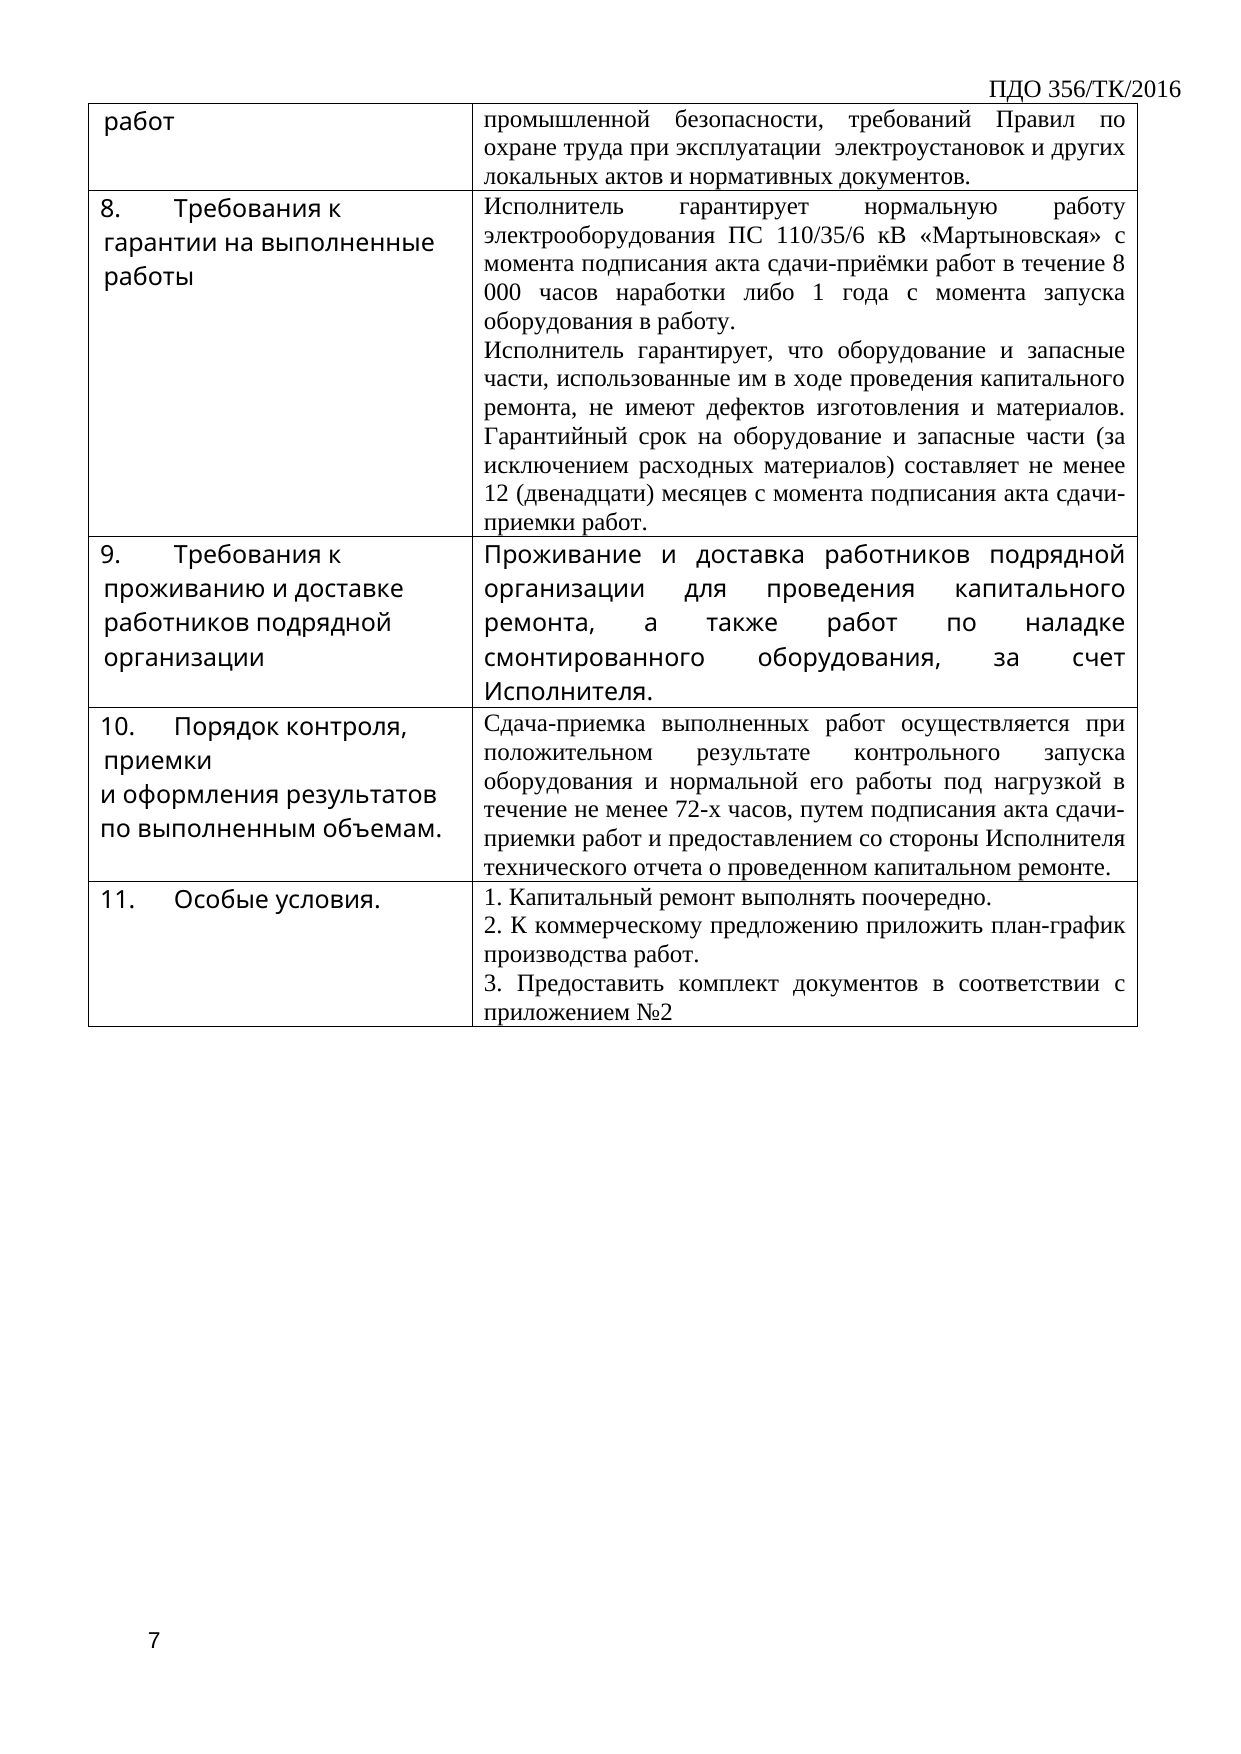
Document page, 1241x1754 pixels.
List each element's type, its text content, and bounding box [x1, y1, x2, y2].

table_cell Проживание и доставка работников подрядной организации для проведения капитального ремонта, а также работ по наладке смонтированного оборудования, за счет Исполнителя. [473, 537, 1137, 707]
table_cell Требования к проживанию и доставке работников подрядной организации [89, 537, 472, 707]
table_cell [89, 104, 472, 190]
table_cell Сдача-приемка выполненных работ осуществляется при положительном результате контрольного запуска оборудования и нормальной его работы под нагрузкой в течение не менее 72-х часов, путем подписания акта сдачи-приемки работ и предоставлением со стороны Исполнителя технического отчета о проведенном капитальном ремонте. [473, 708, 1137, 881]
table_cell Особые условия. [89, 882, 472, 1026]
table_cell Исполнитель гарантирует нормальную работу электрооборудования ПС 110/35/6 кВ «Мартыновская» с момента подписания акта сдачи-приёмки работ в течение 8 000 часов наработки либо 1 года с момента запуска оборудования в работу. Исполнитель гарантирует, что оборудование и запасные части, использованные им в ходе проведения капитального ремонта, не имеют дефектов изготовления и материалов. Гарантийный срок на оборудование и запасные части (за исключением расходных материалов) составляет не менее 12 (двенадцати) месяцев с момента подписания акта сдачи-приемки работ. [473, 191, 1137, 536]
table_cell Порядок контроля, приемки и оформления результатов по выполненным объемам. [89, 708, 472, 881]
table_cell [473, 104, 1137, 190]
table_cell Требования к гарантии на выполненные работы [89, 191, 472, 536]
table_cell 1. Капитальный ремонт выполнять поочередно. 2. К коммерческому предложению приложить план-график производства работ. 3. Предоставить комплект документов в соответствии с приложением №2 [473, 882, 1137, 1026]
